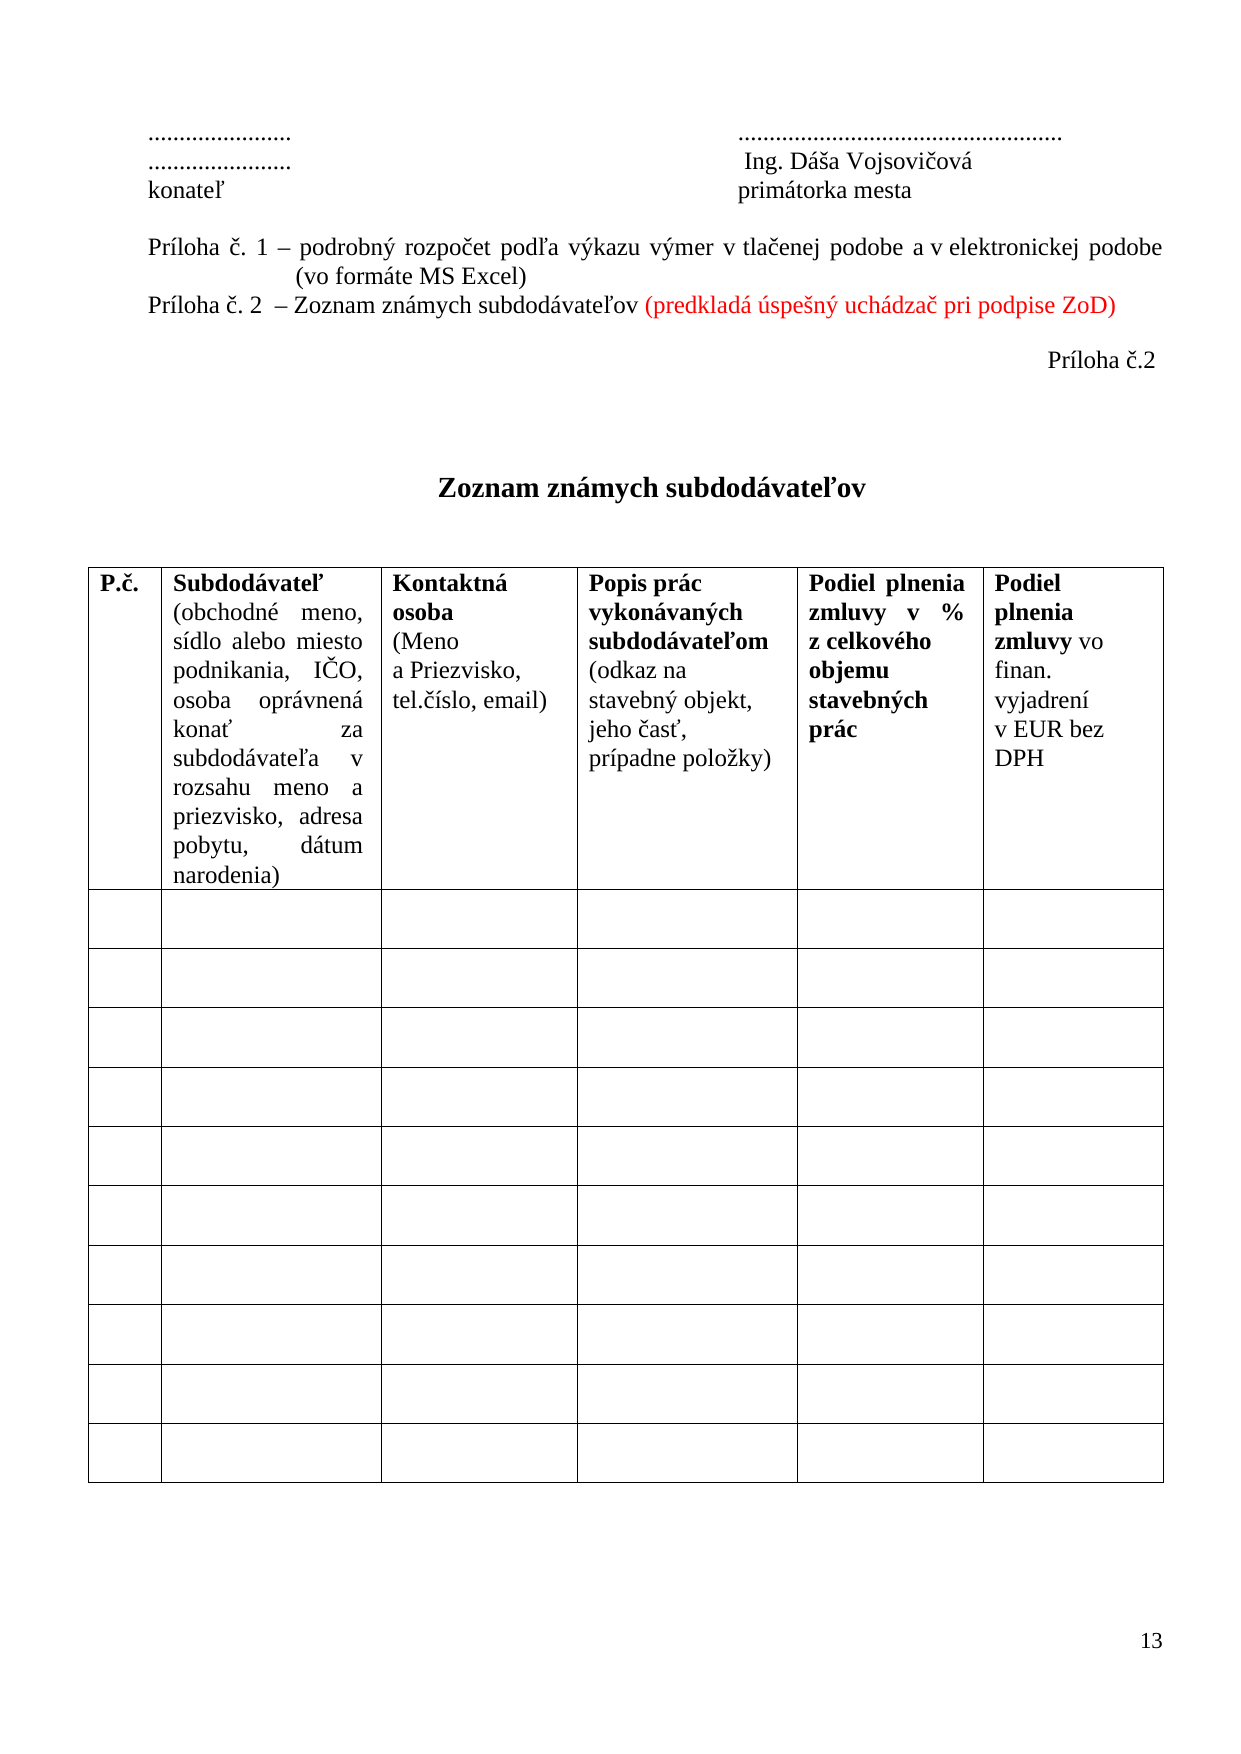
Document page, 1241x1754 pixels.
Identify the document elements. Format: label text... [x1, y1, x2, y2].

table_cell [798, 1305, 983, 1363]
table_cell [798, 1008, 983, 1067]
table_cell [89, 1365, 161, 1423]
table_cell [382, 1424, 577, 1482]
table_cell [578, 1008, 797, 1067]
table_cell [89, 890, 161, 948]
table_cell [984, 1008, 1163, 1067]
table_cell [984, 1424, 1163, 1482]
table_cell [382, 949, 577, 1007]
table_cell [578, 1068, 797, 1126]
table_cell [578, 1186, 797, 1245]
table_cell [162, 949, 381, 1007]
table_cell [162, 1246, 381, 1304]
table_cell [578, 1424, 797, 1482]
table_cell [162, 1008, 381, 1067]
table_cell [162, 1424, 381, 1482]
table_cell [162, 1127, 381, 1185]
table_cell [89, 1068, 161, 1126]
table_cell [798, 890, 983, 948]
table_cell [984, 949, 1163, 1007]
table_cell [162, 1068, 381, 1126]
table_cell [382, 1365, 577, 1423]
table_cell [162, 1365, 381, 1423]
table_header Popis prác vykonávaných subdodávateľom (odkaz na stavebný objekt, jeho časť, prípadne položky) [578, 568, 797, 888]
list Príloha č. 2 – Zoznam známych subdodávateľov (predkladá úspešný uchádzač pri podpise ZoD) [148, 290, 1162, 319]
table_cell [798, 1186, 983, 1245]
table_header Podiel plnenia zmluvy v % z celkového objemu stavebných prác [798, 568, 983, 888]
table_cell [382, 1186, 577, 1245]
table_cell [578, 1365, 797, 1423]
table_cell [578, 1127, 797, 1185]
text ....................... .................................................... [148, 117, 1162, 146]
table_cell [382, 1068, 577, 1126]
table_cell [984, 1305, 1163, 1363]
table_cell [578, 1246, 797, 1304]
table_cell [798, 1068, 983, 1126]
text ....................... Ing. Dáša Vojsovičová [148, 146, 1162, 175]
table_cell [984, 1186, 1163, 1245]
table_header Kontaktná osoba (Meno a Priezvisko, tel.číslo, email) [382, 568, 577, 888]
table_cell [382, 1127, 577, 1185]
table_cell [382, 890, 577, 948]
table_cell [578, 1305, 797, 1363]
table_cell [162, 1186, 381, 1245]
table_cell [984, 1068, 1163, 1126]
table_cell [984, 1127, 1163, 1185]
table_cell [798, 1246, 983, 1304]
table_header Subdodávateľ (obchodné meno, sídlo alebo miesto podnikania, IČO, osoba oprávnená konať za subdodávateľa v rozsahu meno a priezvisko, adresa pobytu, dátum narodenia) [162, 568, 381, 888]
table_cell [382, 1305, 577, 1363]
text konateľ primátorka mesta [148, 175, 1162, 204]
table_cell [89, 1127, 161, 1185]
text Zoznam známych subdodávateľov [148, 470, 1156, 504]
table_cell [382, 1008, 577, 1067]
text Príloha č.2 [223, 345, 1156, 374]
table_header P.č. [89, 568, 161, 888]
table_cell [89, 949, 161, 1007]
table_cell [89, 1246, 161, 1304]
table_cell [89, 1008, 161, 1067]
table_cell [984, 1365, 1163, 1423]
table_cell [89, 1186, 161, 1245]
table_cell [578, 949, 797, 1007]
table_cell [798, 1127, 983, 1185]
table_cell [89, 1424, 161, 1482]
table_header Podiel plnenia zmluvy vo finan. vyjadrení v EUR bez DPH [984, 568, 1163, 888]
table_cell [798, 1424, 983, 1482]
table_cell [984, 1246, 1163, 1304]
table_cell [382, 1246, 577, 1304]
table_cell [162, 1305, 381, 1363]
table_cell [798, 949, 983, 1007]
table_cell [984, 890, 1163, 948]
table_cell [578, 890, 797, 948]
list Príloha č. 1 – podrobný rozpočet podľa výkazu výmer v tlačenej podobe a v elektronickej podobe (vo formáte MS Excel) [148, 232, 1162, 290]
table_cell [89, 1305, 161, 1363]
table_cell [162, 890, 381, 948]
table_cell [798, 1365, 983, 1423]
